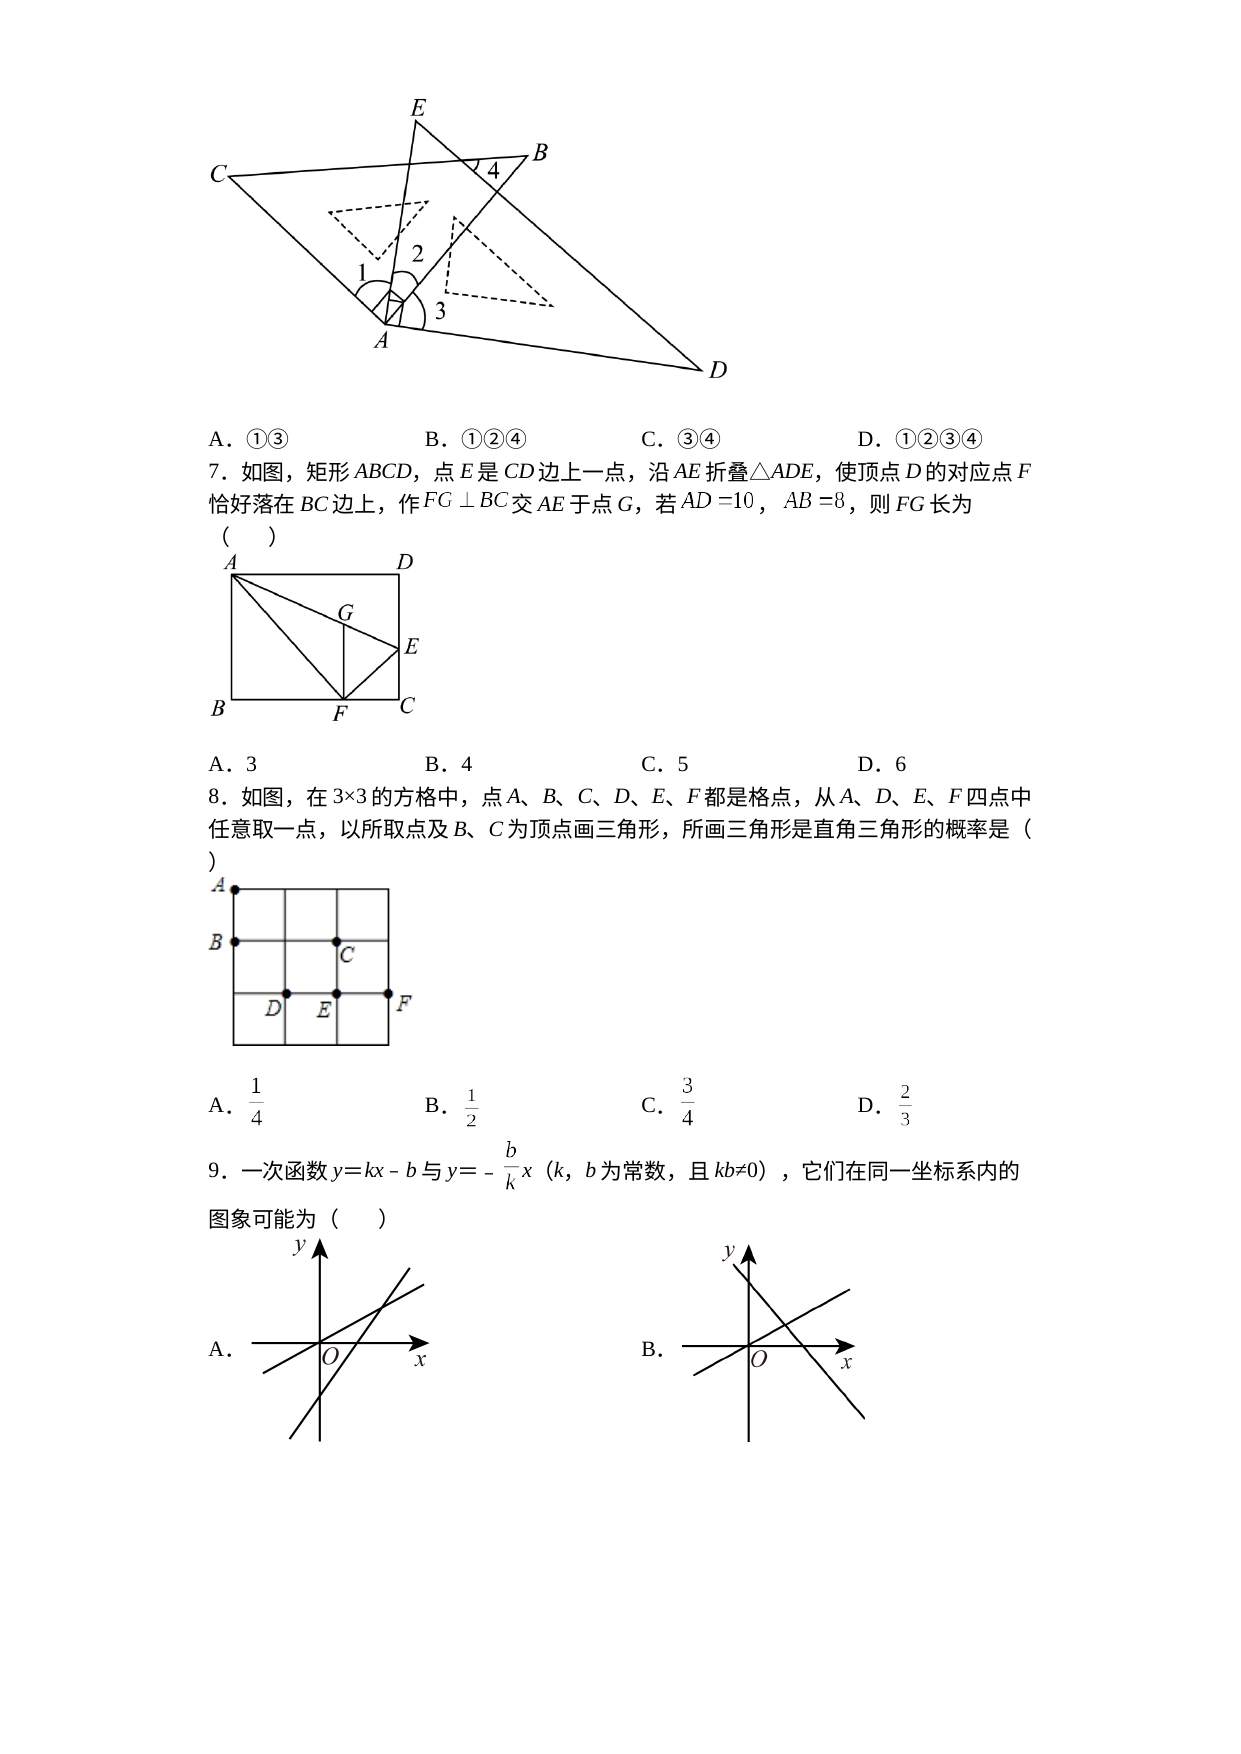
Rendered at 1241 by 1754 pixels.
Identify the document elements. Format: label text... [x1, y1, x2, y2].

text A．3 B．4 C．5 D．6 [208, 747, 1032, 779]
text A．①③ B．①②④ C．③④ D．①②③④ [208, 422, 1032, 454]
picture [677, 1240, 865, 1443]
text A． B． C． D． [208, 1072, 1032, 1137]
picture [208, 877, 413, 1046]
picture [208, 552, 421, 723]
text 9．一次函数y＝kx﹣b与y＝﹣x（k，b为常数，且kb≠0），它们在同一坐标系内的图象可能为（ ） [208, 1137, 1032, 1234]
text 7．如图，矩形ABCD，点E是CD边上一点，沿AE折叠△ADE，使顶点D的对应点F恰好落在BC边上，作交AE于点G，若，，则FG长为（ ） [208, 454, 1032, 552]
picture [245, 1234, 434, 1443]
text 8．如图，在3×3的方格中，点A、B、C、D、E、F都是格点，从A、D、E、F四点中任意取一点，以所取点及B、C为顶点画三角形，所画三角形是直角三角形的概率是（ ） [208, 779, 1032, 877]
picture [208, 97, 729, 380]
